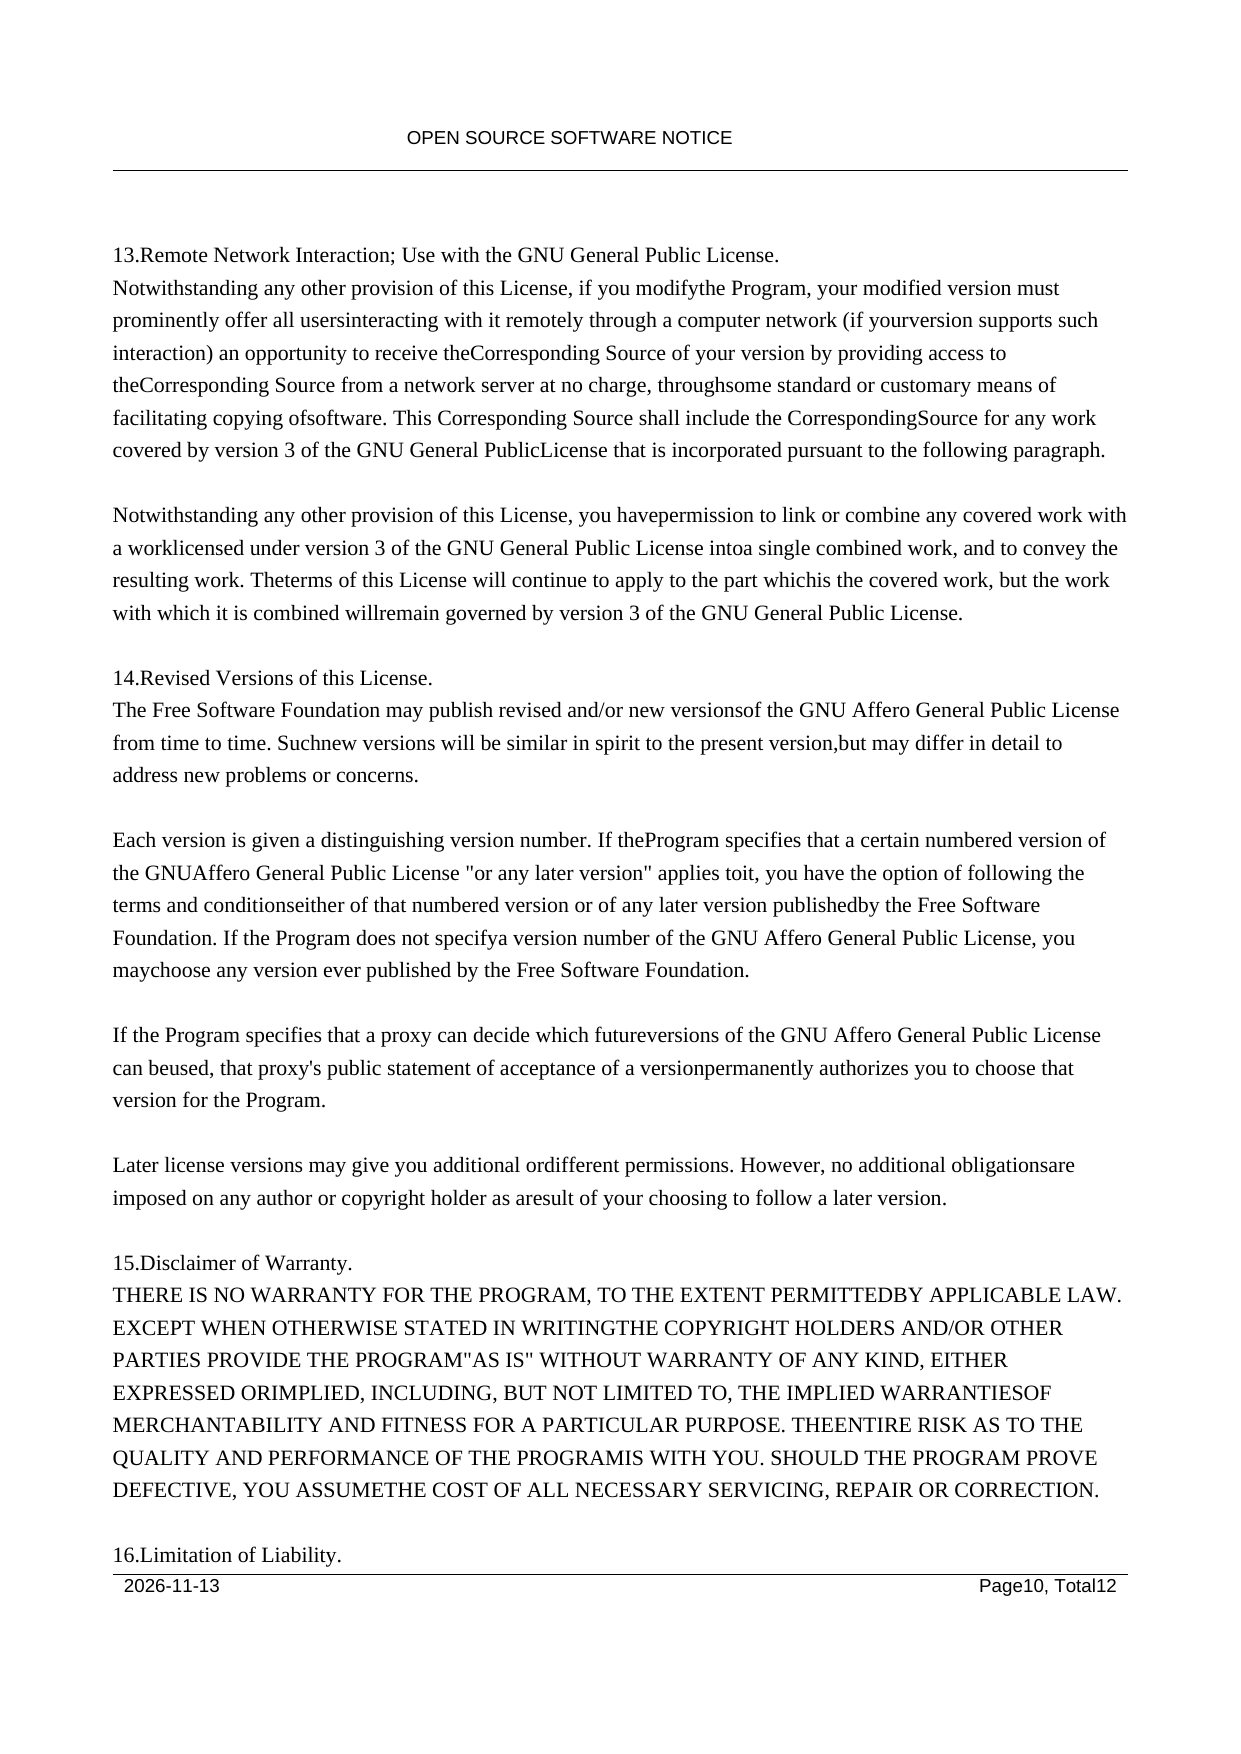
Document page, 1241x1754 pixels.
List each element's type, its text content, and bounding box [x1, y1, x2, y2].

text 16.Limitation of Liability. [112, 1539, 1128, 1571]
text If the Program specifies that a proxy can decide which futureversions of the GNU Affero General Public License can beused, that proxy's public statement of acceptance of a versionpermanently authorizes you to choose that version for the Program. [112, 1019, 1128, 1116]
text 14.Revised Versions of this License. [112, 661, 1128, 694]
text Each version is given a distinguishing version number. If theProgram specifies that a certain numbered version of the GNUAffero General Public License "or any later version" applies toit, you have the option of following the terms and conditionseither of that numbered version or of any later version publishedby the Free Software Foundation. If the Program does not specifya version number of the GNU Affero General Public License, you maychoose any version ever published by the Free Software Foundation. [112, 824, 1128, 986]
text The Free Software Foundation may publish revised and/or new versionsof the GNU Affero General Public License from time to time. Suchnew versions will be similar in spirit to the present version,but may differ in detail to address new problems or concerns. [112, 694, 1128, 791]
text Notwithstanding any other provision of this License, if you modifythe Program, your modified version must prominently offer all usersinteracting with it remotely through a computer network (if yourversion supports such interaction) an opportunity to receive theCorresponding Source of your version by providing access to theCorresponding Source from a network server at no charge, throughsome standard or customary means of facilitating copying ofsoftware. This Corresponding Source shall include the CorrespondingSource for any work covered by version 3 of the GNU General PublicLicense that is incorporated pursuant to the following paragraph. [112, 271, 1128, 466]
text THERE IS NO WARRANTY FOR THE PROGRAM, TO THE EXTENT PERMITTEDBY APPLICABLE LAW. EXCEPT WHEN OTHERWISE STATED IN WRITINGTHE COPYRIGHT HOLDERS AND/OR OTHER PARTIES PROVIDE THE PROGRAM"AS IS" WITHOUT WARRANTY OF ANY KIND, EITHER EXPRESSED ORIMPLIED, INCLUDING, BUT NOT LIMITED TO, THE IMPLIED WARRANTIESOF MERCHANTABILITY AND FITNESS FOR A PARTICULAR PURPOSE. THEENTIRE RISK AS TO THE QUALITY AND PERFORMANCE OF THE PROGRAMIS WITH YOU. SHOULD THE PROGRAM PROVE DEFECTIVE, YOU ASSUMETHE COST OF ALL NECESSARY SERVICING, REPAIR OR CORRECTION. [112, 1279, 1128, 1506]
text 13.Remote Network Interaction; Use with the GNU General Public License. [112, 239, 1128, 271]
text 15.Disclaimer of Warranty. [112, 1246, 1128, 1279]
text Notwithstanding any other provision of this License, you havepermission to link or combine any covered work with a worklicensed under version 3 of the GNU General Public License intoa single combined work, and to convey the resulting work. Theterms of this License will continue to apply to the part whichis the covered work, but the work with which it is combined willremain governed by version 3 of the GNU General Public License. [112, 499, 1128, 629]
text Later license versions may give you additional ordifferent permissions. However, no additional obligationsare imposed on any author or copyright holder as aresult of your choosing to follow a later version. [112, 1149, 1128, 1214]
